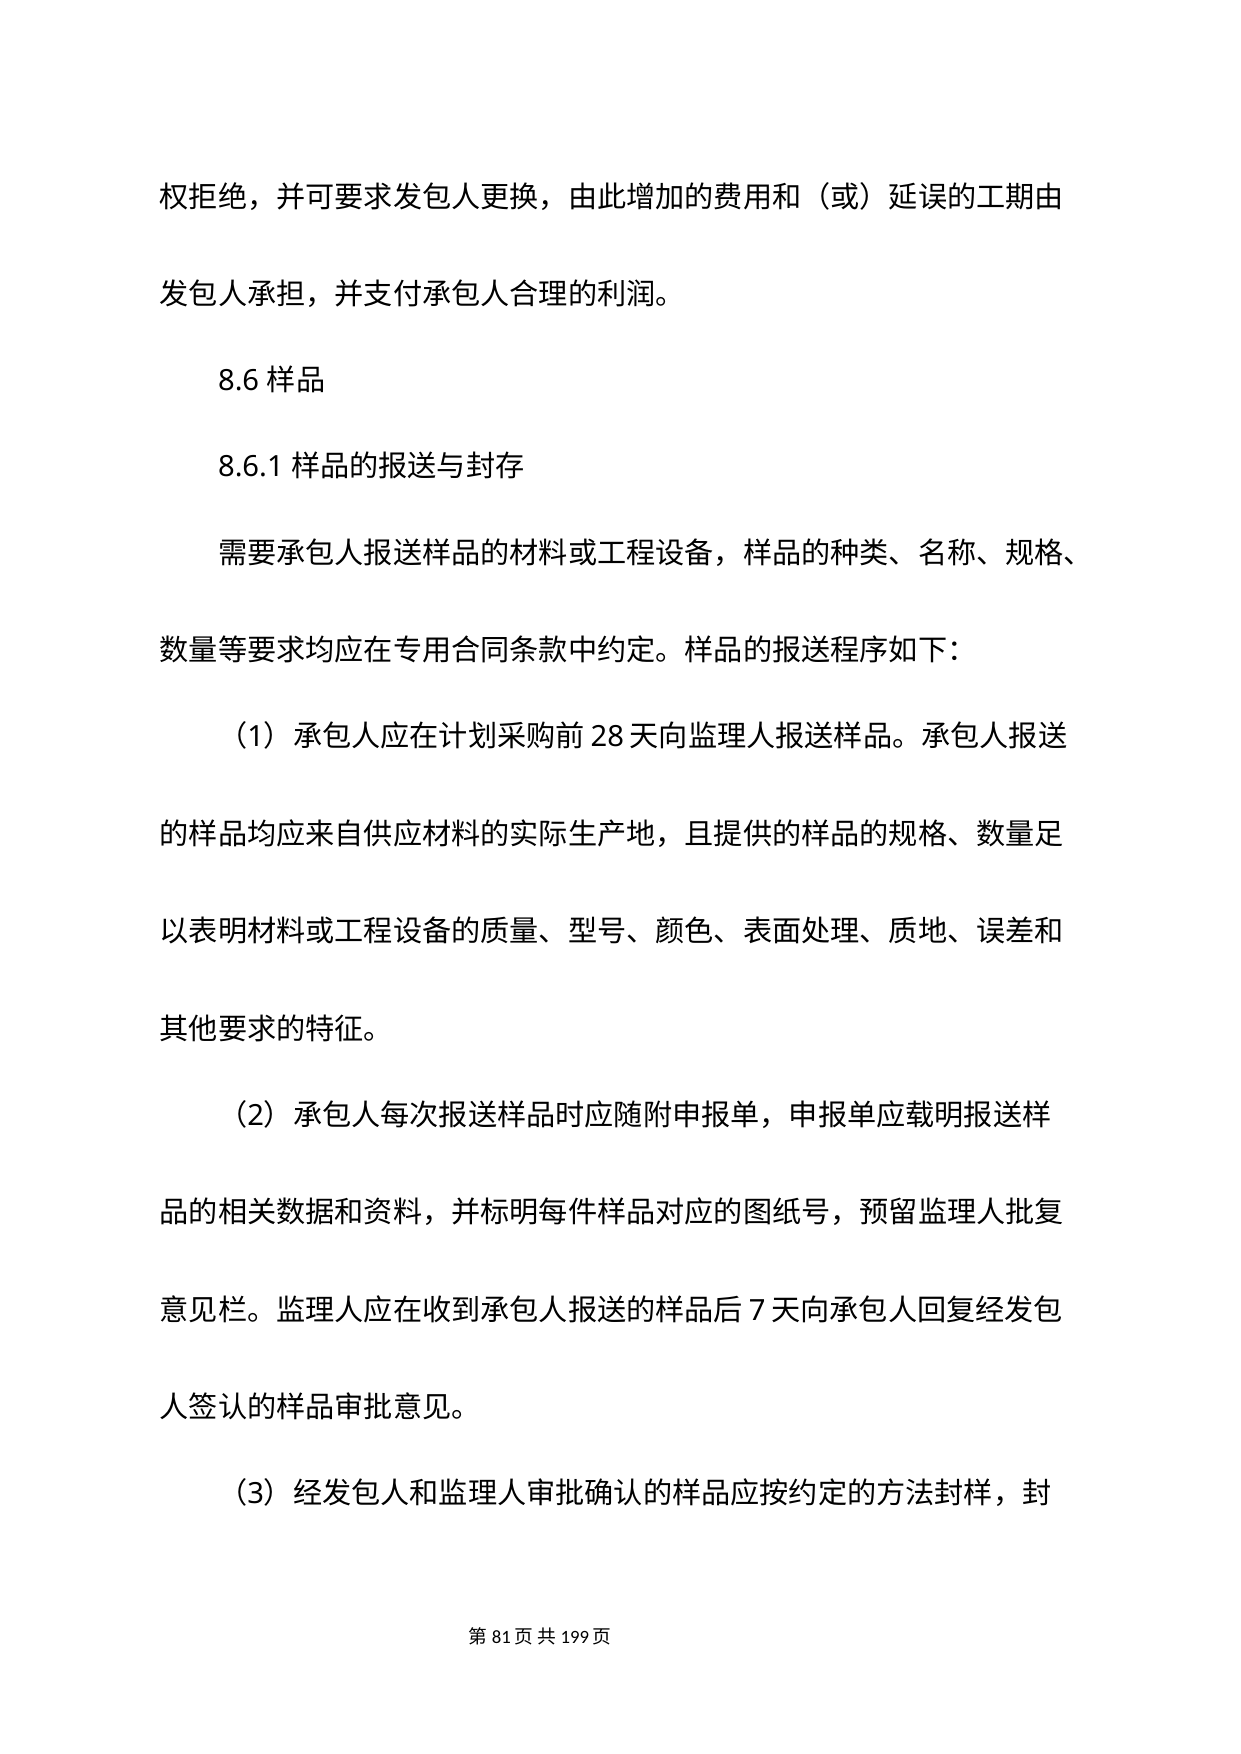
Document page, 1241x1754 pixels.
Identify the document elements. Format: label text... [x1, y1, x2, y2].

text （2）承包人每次报送样品时应随附申报单，申报单应载明报送样品的相关数据和资料，并标明每件样品对应的图纸号，预留监理人批复意见栏。监理人应在收到承包人报送的样品后7天向承包人回复经发包人签认的样品审批意见。 [159, 1080, 1078, 1438]
text 需要承包人报送样品的材料或工程设备，样品的种类、名称、规格、数量等要求均应在专用合同条款中约定。样品的报送程序如下： [159, 518, 1078, 680]
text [159, 162, 1078, 324]
text 8.6.1 样品的报送与封存 [159, 432, 1078, 497]
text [159, 1459, 1078, 1524]
subtitle 8.6 样品 [159, 346, 1078, 411]
text （1）承包人应在计划采购前28天向监理人报送样品。承包人报送的样品均应来自供应材料的实际生产地，且提供的样品的规格、数量足以表明材料或工程设备的质量、型号、颜色、表面处理、质地、误差和其他要求的特征。 [159, 702, 1078, 1059]
